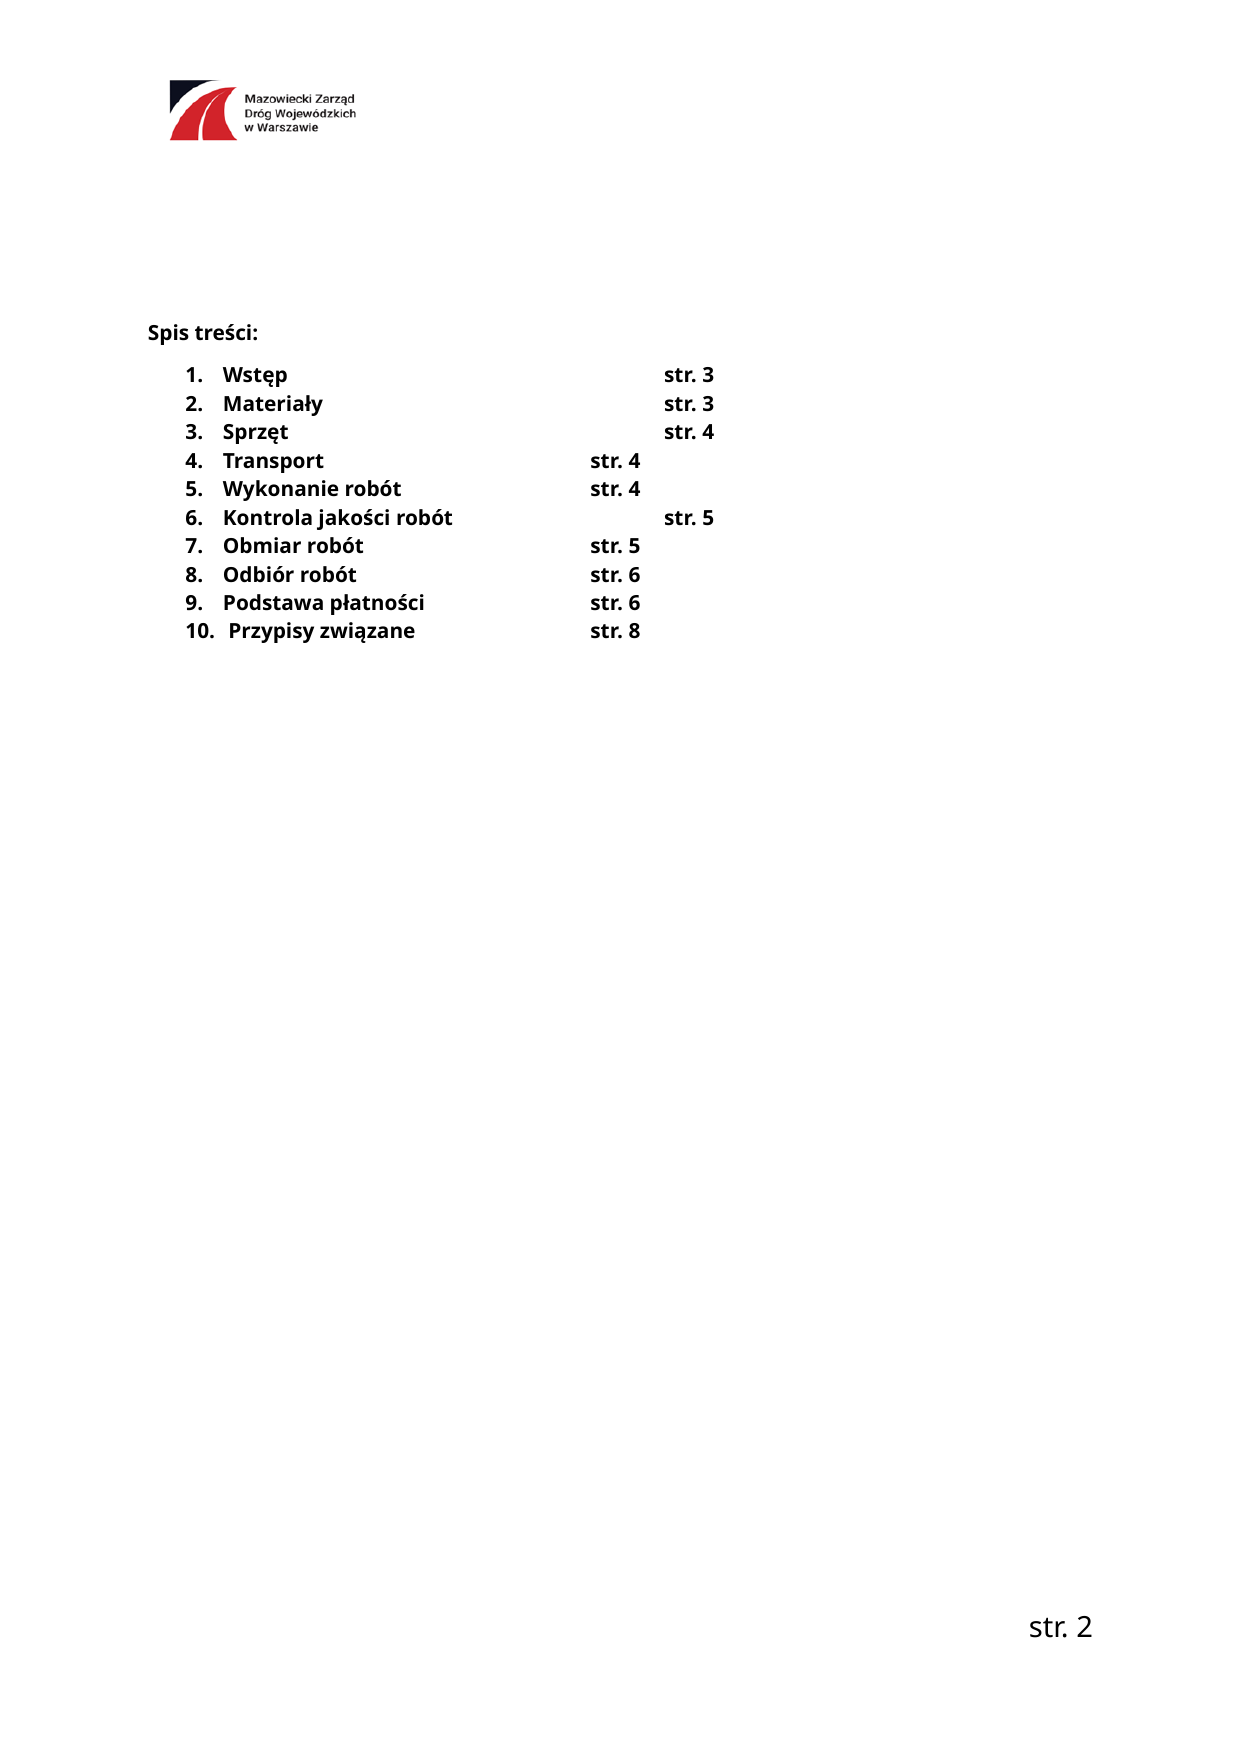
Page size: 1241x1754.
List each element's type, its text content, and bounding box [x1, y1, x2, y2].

picture [147, 73, 374, 146]
list Kontrola jakości robót str. 5 [185, 503, 1093, 531]
list Sprzęt str. 4 [185, 417, 1093, 446]
list Wykonanie robót str. 4 [185, 474, 1093, 503]
list Transport str. 4 [185, 446, 1093, 474]
list Obmiar robót str. 5 [185, 531, 1093, 560]
list Podstawa płatności str. 6 [185, 588, 1093, 617]
list Materiały str. 3 [185, 389, 1093, 417]
list Odbiór robót str. 6 [185, 560, 1093, 588]
list Wstęp str. 3 [185, 361, 1093, 389]
list Spis treści: [148, 318, 1093, 346]
list Przypisy związane str. 8 [185, 617, 1093, 645]
